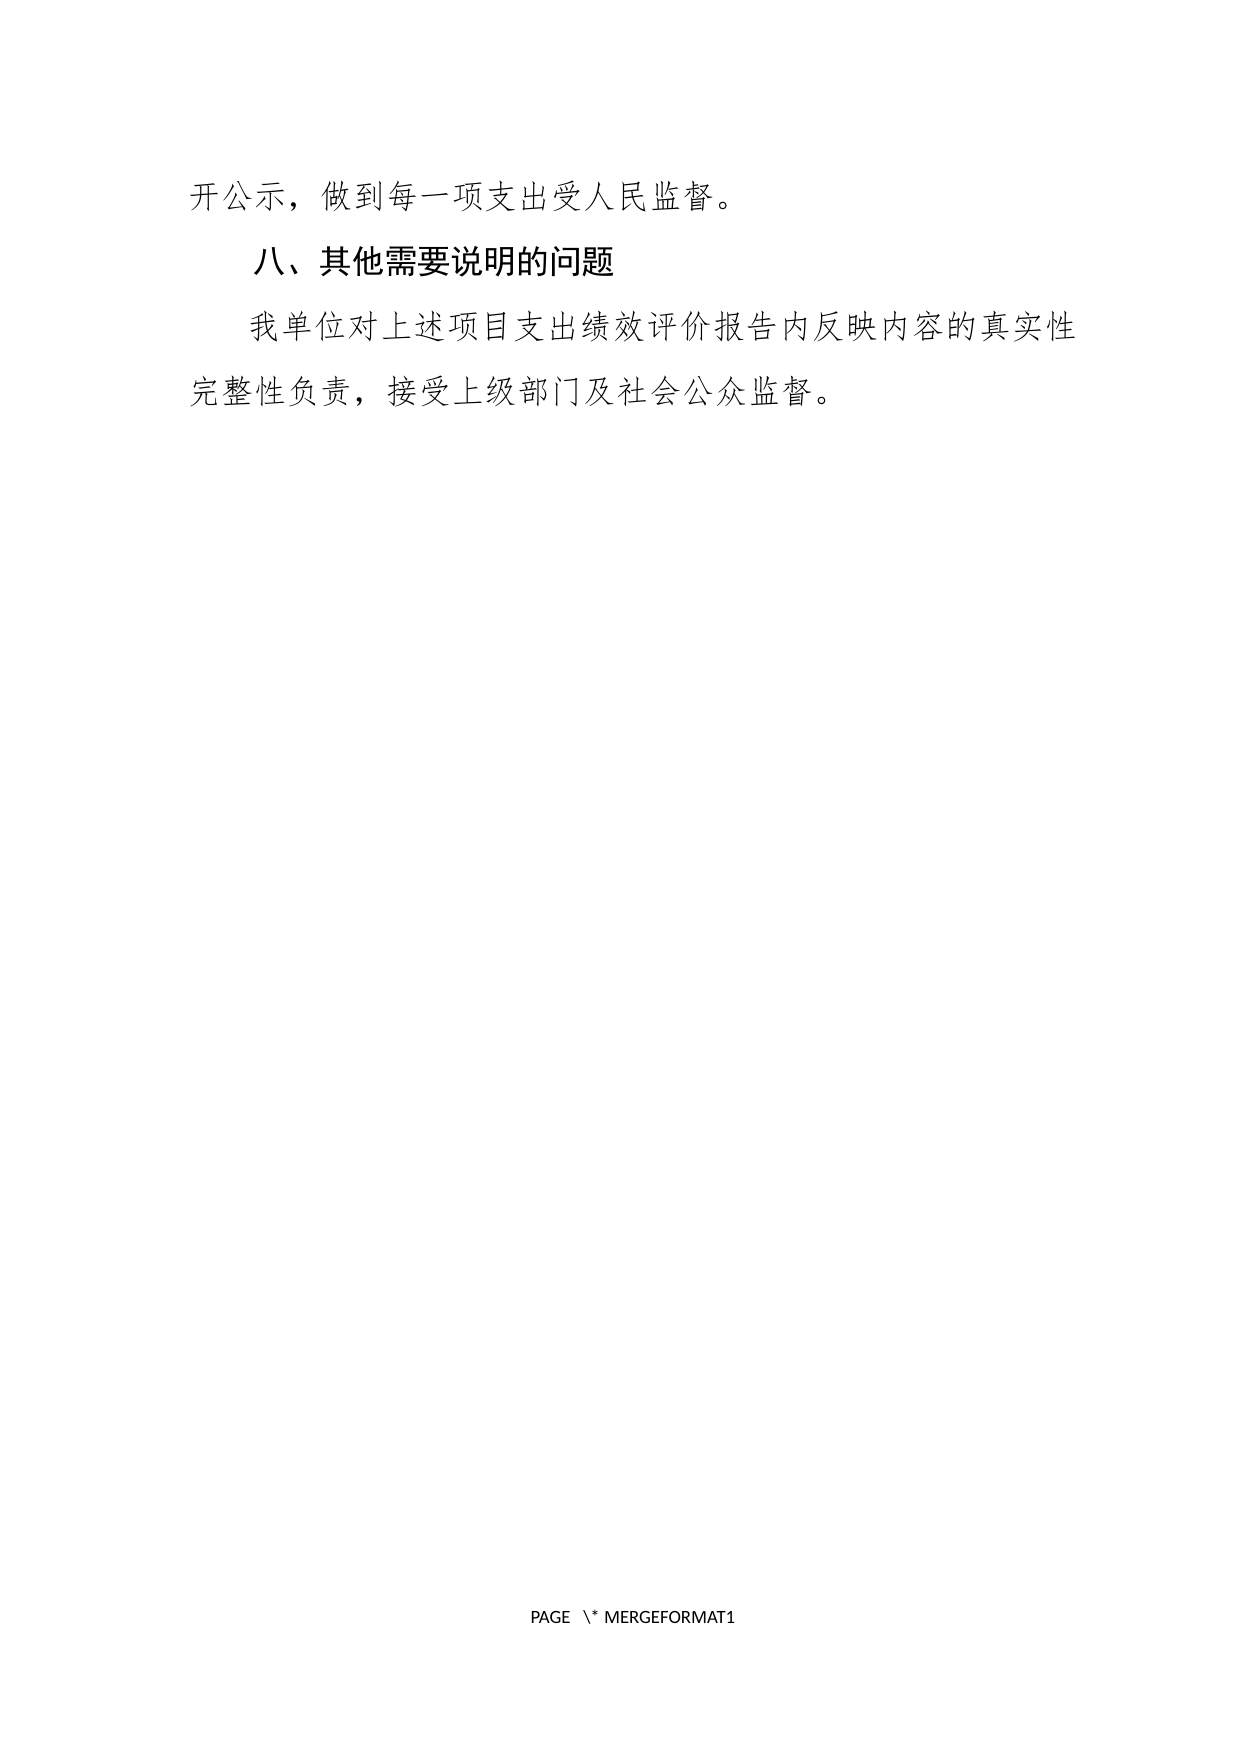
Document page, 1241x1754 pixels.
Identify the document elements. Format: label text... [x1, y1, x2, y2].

text 我单位对上述项目支出绩效评价报告内反映内容的真实性、完整性负责，接受上级部门及社会公众监督。 [187, 292, 1078, 422]
text 八、其他需要说明的问题 [187, 227, 1078, 292]
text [187, 162, 1078, 227]
